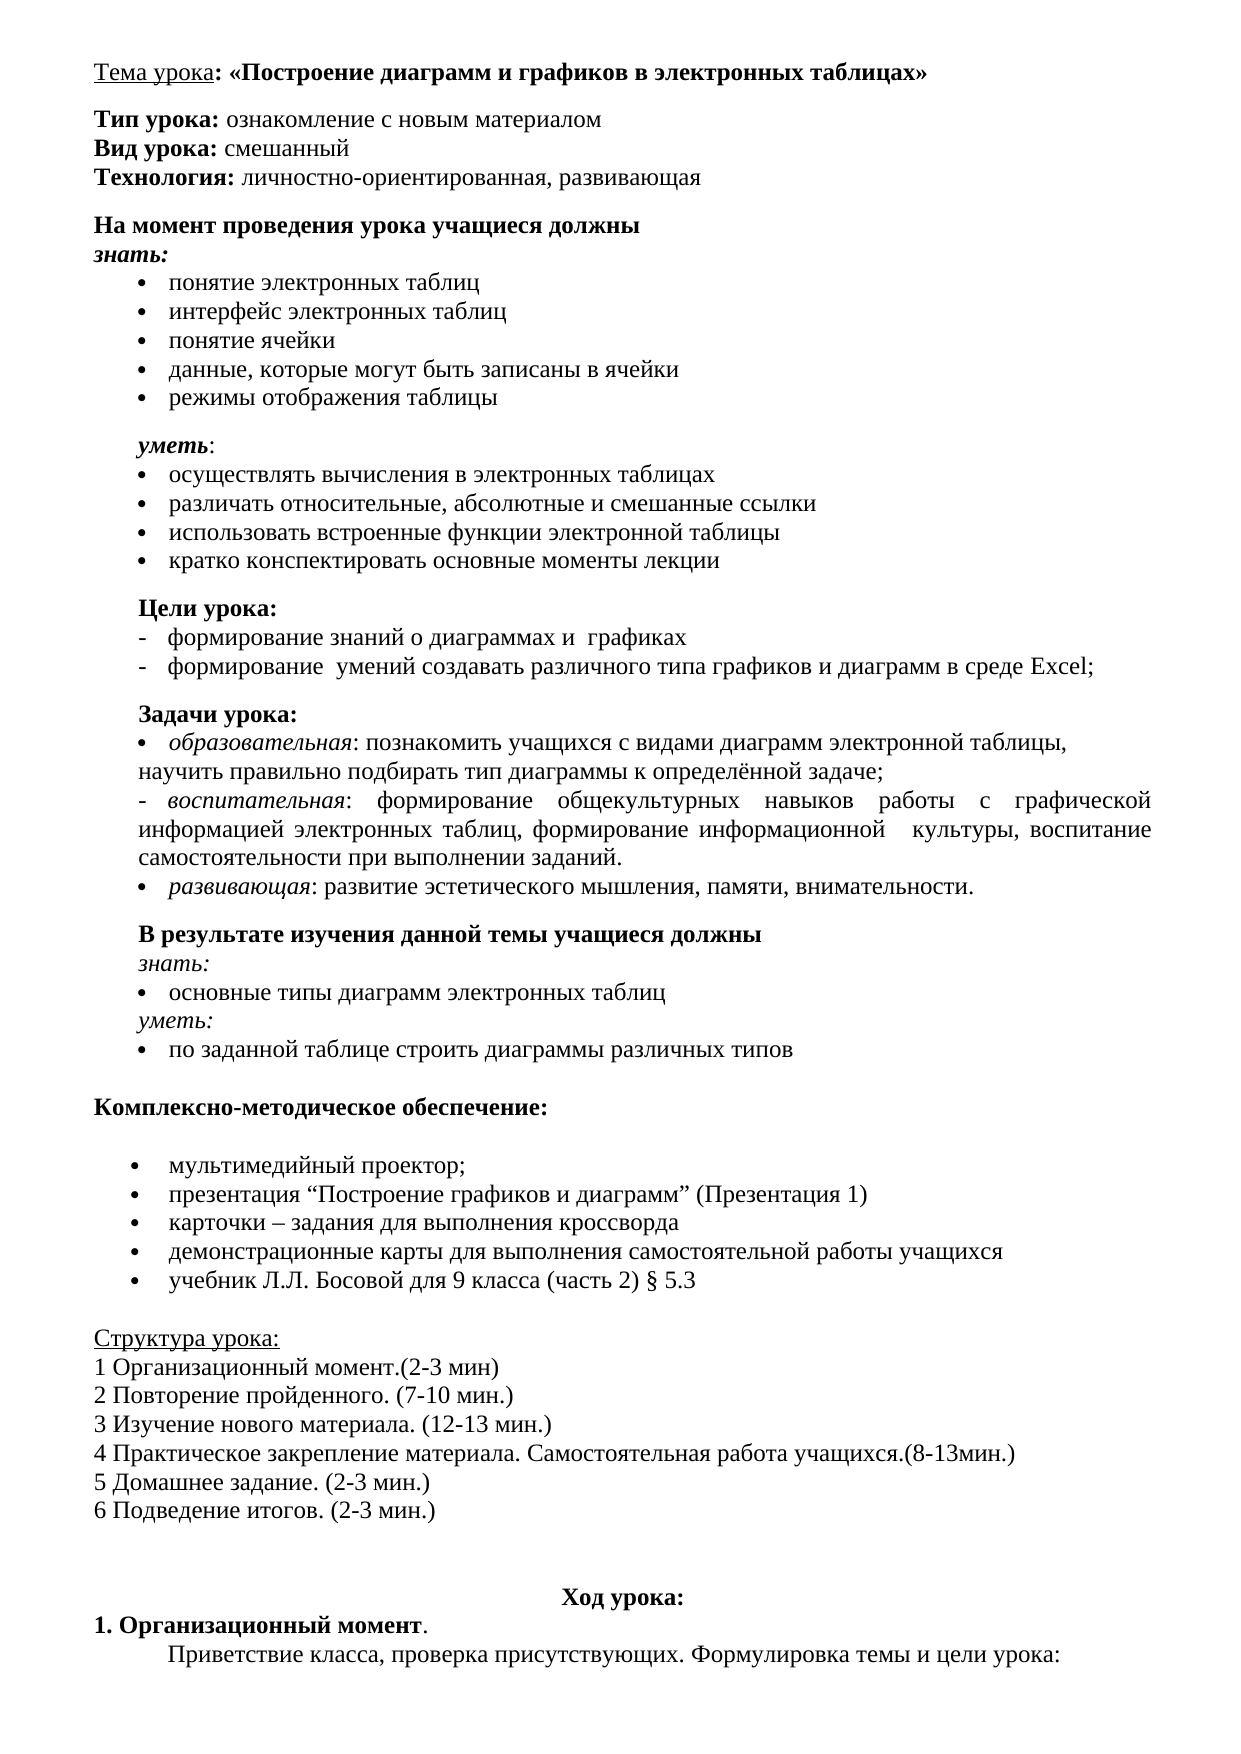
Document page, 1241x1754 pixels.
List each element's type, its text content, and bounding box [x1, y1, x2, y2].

text Вид урока: смешанный [94, 133, 1152, 162]
list образовательная: познакомить учащихся с видами диаграмм электронной таблицы, научить правильно подбирать тип диаграммы к определённой задаче; [138, 727, 1152, 785]
text Тип урока: ознакомление с новым материалом [94, 104, 1152, 133]
list понятие электронных таблиц [138, 267, 1152, 296]
list Изучение нового материала. (12-13 мин.) [94, 1409, 1152, 1438]
list понятие ячейки [138, 325, 1152, 354]
text Задачи урока: [138, 699, 1152, 727]
list презентация “Построение графиков и диаграмм” (Презентация 1) [131, 1179, 1152, 1207]
list кратко конспектировать основные моменты лекции [138, 545, 1152, 574]
text Тема урока: «Построение диаграмм и графиков в электронных таблицах» [94, 57, 1152, 85]
list основные типы диаграмм электронных таблиц [138, 977, 1152, 1005]
text Приветствие класса, проверка присутствующих. Формулировка темы и цели урока: [94, 1639, 1152, 1668]
text Комплексно-методическое обеспечение: [94, 1092, 1152, 1121]
text На момент проведения урока учащиеся должны [94, 210, 1152, 239]
list мультимедийный проектор; [131, 1150, 1152, 1179]
list интерфейс электронных таблиц [138, 296, 1152, 325]
list развивающая: развитие эстетического мышления, памяти, внимательности. [138, 871, 1152, 900]
list формирование знаний о диаграммах и графиках [138, 622, 1152, 651]
text знать: [94, 239, 1152, 267]
list использовать встроенные функции электронной таблицы [138, 517, 1152, 545]
text знать: [138, 948, 1152, 977]
list по заданной таблице строить диаграммы различных типов [138, 1034, 1152, 1063]
list осуществлять вычисления в электронных таблицах [138, 459, 1152, 488]
list Домашнее задание. (2-3 мин.) [94, 1467, 1152, 1495]
list данные, которые могут быть записаны в ячейки [138, 354, 1152, 382]
list Подведение итогов. (2-3 мин.) [94, 1495, 1152, 1524]
text Технология: личностно-ориентированная, развивающая [94, 162, 1152, 191]
text В результате изучения данной темы учащиеся должны [138, 919, 1152, 948]
list карточки – задания для выполнения кроссворда [131, 1207, 1152, 1236]
text Структура урока: [94, 1323, 1152, 1352]
text уметь: [138, 430, 1152, 459]
list демонстрационные карты для выполнения самостоятельной работы учащихся [131, 1236, 1152, 1265]
list различать относительные, абсолютные и смешанные ссылки [138, 488, 1152, 517]
list режимы отображения таблицы [138, 382, 1152, 411]
list воспитательная: формирование общекультурных навыков работы с графической информацией электронных таблиц, формирование информационной культуры, воспитание самостоятельности при выполнении заданий. [138, 785, 1152, 871]
list Практическое закрепление материала. Самостоятельная работа учащихся.(8-13мин.) [94, 1438, 1152, 1467]
list Повторение пройденного. (7-10 мин.) [94, 1380, 1152, 1409]
text 1. Организационный момент. [94, 1610, 1152, 1639]
text уметь: [138, 1005, 1152, 1034]
text Цели урока: [138, 593, 1152, 622]
list учебник Л.Л. Босовой для 9 класса (часть 2) § 5.3 [131, 1265, 1152, 1294]
list формирование умений создавать различного типа графиков и диаграмм в среде Excel; [138, 651, 1152, 679]
list Организационный момент.(2-3 мин) [94, 1352, 1152, 1380]
text Ход урока: [94, 1582, 1152, 1610]
